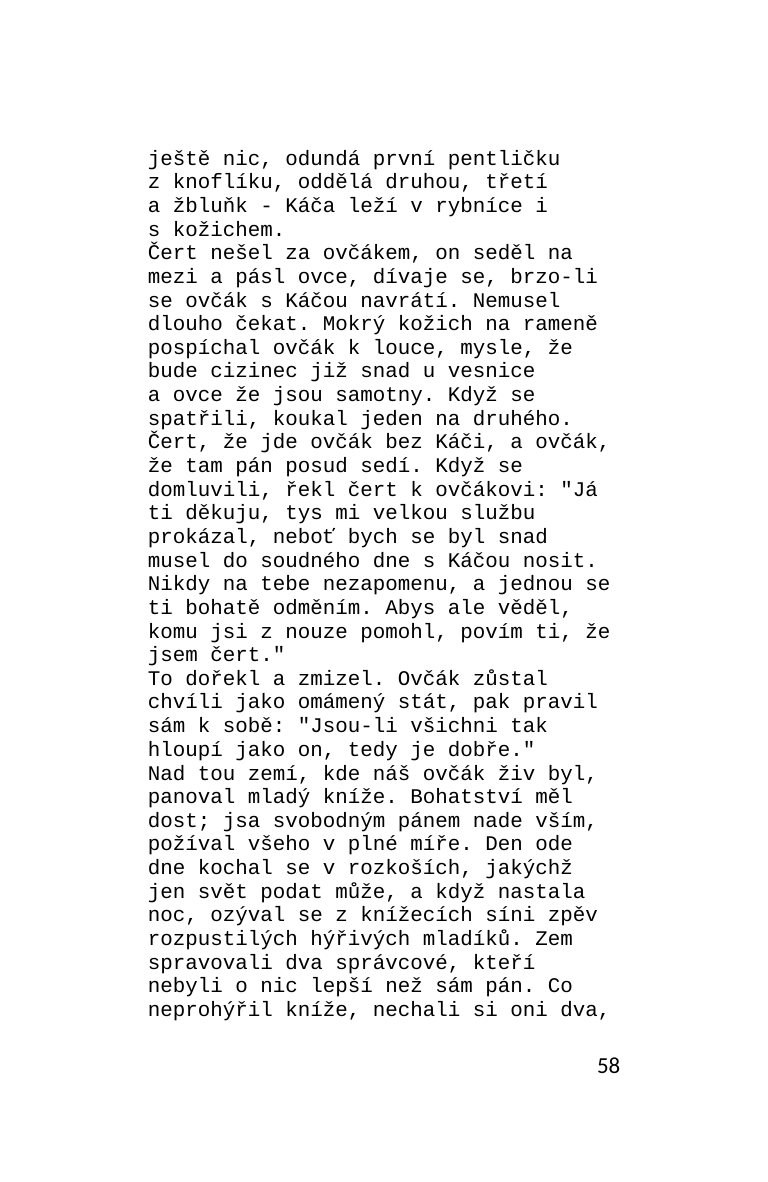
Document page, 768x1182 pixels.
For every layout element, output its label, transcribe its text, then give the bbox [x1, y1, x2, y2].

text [148, 148, 620, 242]
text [148, 762, 620, 1023]
text To dořekl a zmizel. Ovčák zůstal chvíli jako omámený stát, pak pravil sám k sobě: "Jsou-li všichni tak hloupí jako on, tedy je dobře." [148, 668, 620, 762]
text Čert nešel za ovčákem, on seděl na mezi a pásl ovce, dívaje se, brzo-li se ovčák s Káčou navrátí. Nemusel dlouho čekat. Mokrý kožich na rameně pospíchal ovčák k louce, mysle, že bude cizinec již snad u vesnice a ovce že jsou samotny. Když se spatřili, koukal jeden na druhého. Čert, že jde ovčák bez Káči, a ovčák, že tam pán posud sedí. Když se domluvili, řekl čert k ovčákovi: "Já ti děkuju, tys mi velkou službu prokázal, neboť bych se byl snad musel do soudného dne s Káčou nosit. Nikdy na tebe nezapomenu, a jednou se ti bohatě odměním. Abys ale věděl, komu jsi z nouze pomohl, povím ti, že jsem čert." [148, 242, 620, 668]
